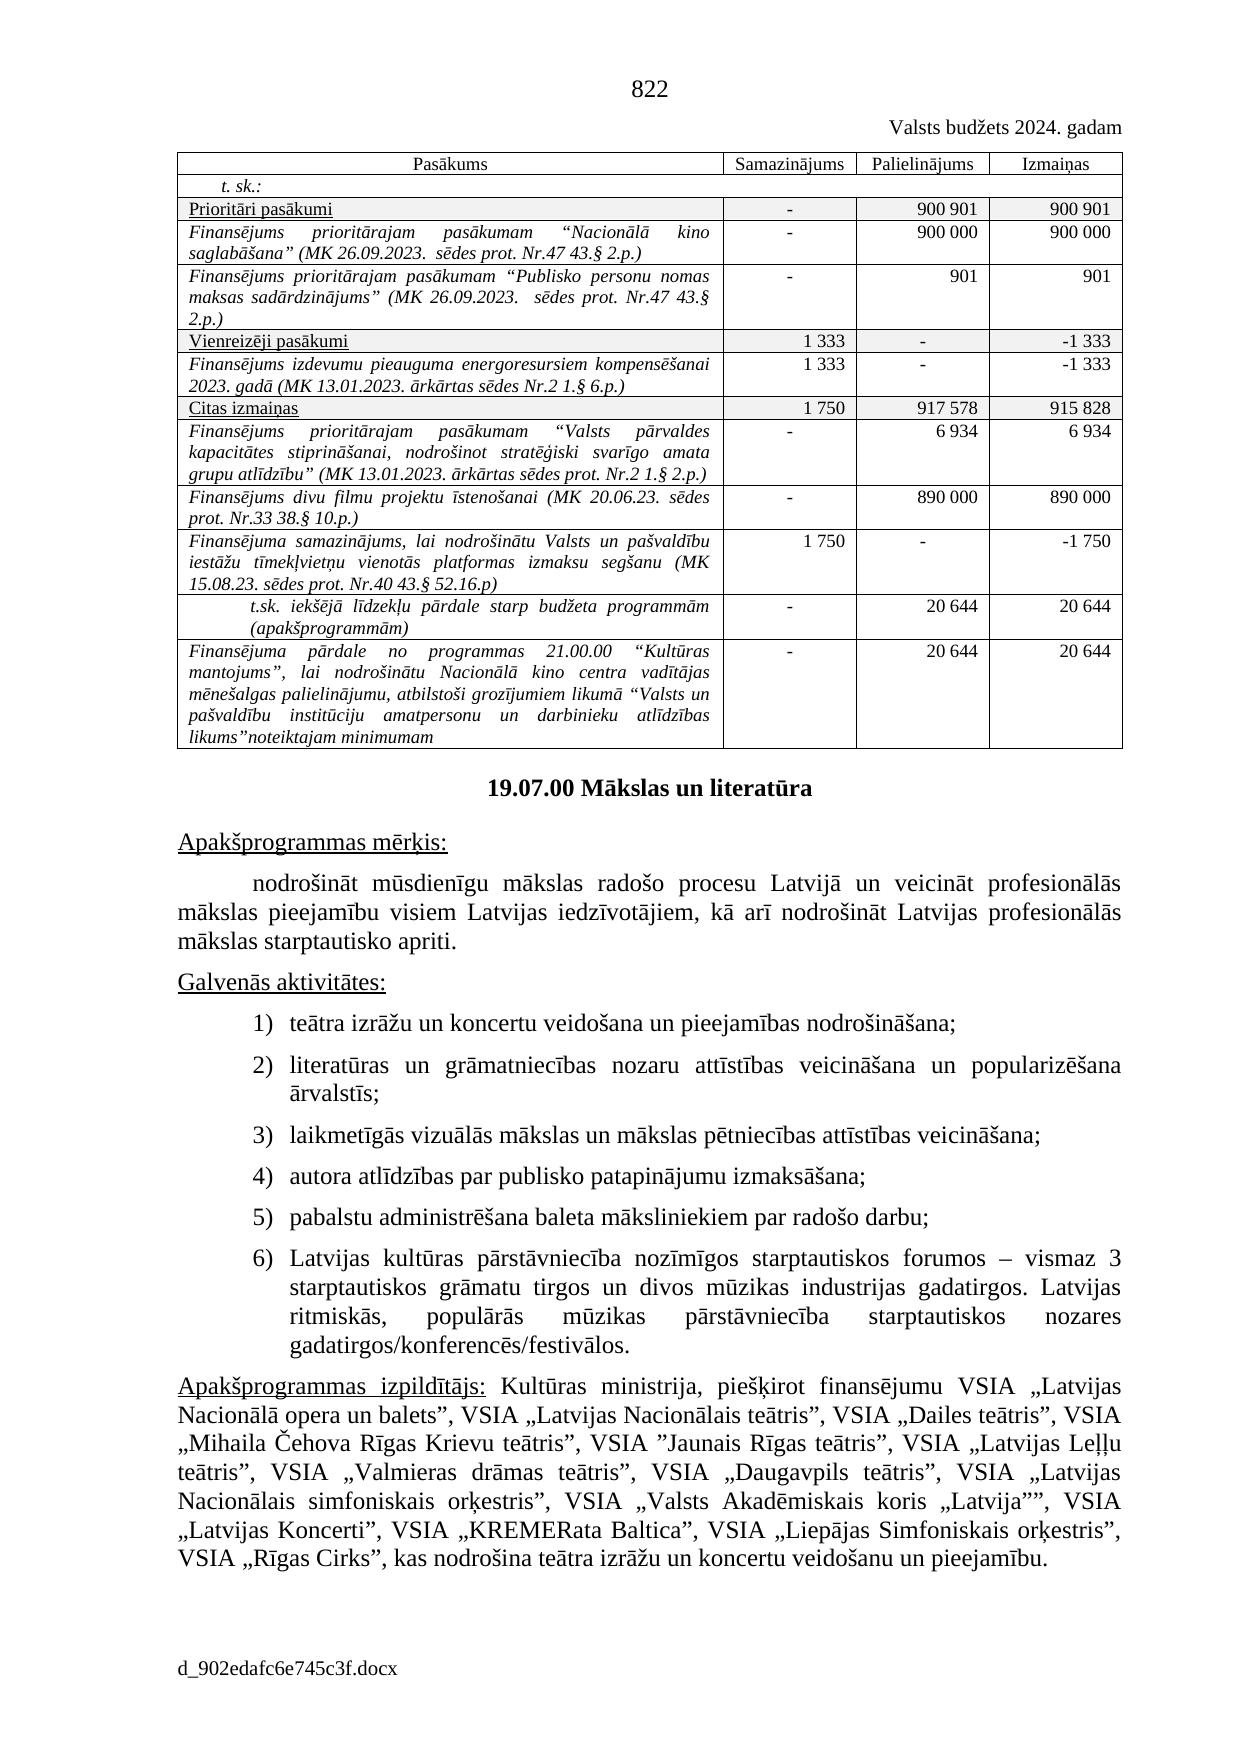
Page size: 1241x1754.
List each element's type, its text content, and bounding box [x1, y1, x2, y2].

table_cell Finansējums prioritārajam pasākumam “Publisko personu nomas maksas sadārdzinājums” (MK 26.09.2023. sēdes prot. Nr.47 43.§ 2.p.) [178, 265, 723, 329]
table_cell t. sk.: [178, 175, 1122, 197]
table_cell 901 [990, 265, 1122, 329]
table_cell 1 750 [724, 530, 856, 594]
table_cell - [724, 265, 856, 329]
table_cell 901 [857, 265, 989, 329]
table_cell 900 000 [857, 221, 989, 264]
table_cell -1 333 [990, 330, 1122, 352]
table_cell Finansējums izdevumu pieauguma energoresursiem kompensēšanai 2023. gadā (MK 13.01.2023. ārkārtas sēdes Nr.2 1.§ 6.p.) [178, 353, 723, 396]
table_cell - [724, 420, 856, 484]
table_cell 20 644 [990, 640, 1122, 747]
table_cell 6 934 [857, 420, 989, 484]
text nodrošināt mūsdienīgu mākslas radošo procesu Latvijā un veicināt profesionālās mākslas pieejamību visiem Latvijas iedzīvotājiem, kā arī nodrošināt Latvijas profesionālās mākslas starptautisko apriti. [177, 868, 1122, 955]
table_cell - [724, 198, 856, 219]
list Latvijas kultūras pārstāvniecība nozīmīgos starptautiskos forumos – vismaz 3 starptautiskos grāmatu tirgos un divos mūzikas industrijas gadatirgos. Latvijas ritmiskās, populārās mūzikas pārstāvniecība starptautiskos nozares gadatirgos/konferencēs/festivālos. [252, 1243, 1122, 1358]
text 19.07.00 Mākslas un literatūra [177, 773, 1122, 802]
table_cell Finansējuma samazinājums, lai nodrošinātu Valsts un pašvaldību iestāžu tīmekļvietņu vienotās platformas izmaksu segšanu (MK 15.08.23. sēdes prot. Nr.40 43.§ 52.16.p) [178, 530, 723, 594]
table_header Izmaiņas [990, 153, 1122, 174]
table_cell 1 750 [724, 397, 856, 419]
table_cell -1 333 [990, 353, 1122, 396]
table_cell - [857, 353, 989, 396]
table_cell Vienreizēji pasākumi [178, 330, 723, 352]
table_cell - [857, 330, 989, 352]
table_cell Finansējums prioritārajam pasākumam “Nacionālā kino saglabāšana” (MK 26.09.2023. sēdes prot. Nr.47 43.§ 2.p.) [178, 221, 723, 264]
table_cell 917 578 [857, 397, 989, 419]
table_cell 890 000 [857, 486, 989, 529]
table_cell 900 901 [857, 198, 989, 219]
table_header Pasākums [178, 153, 723, 174]
table_cell 6 934 [990, 420, 1122, 484]
list autora atlīdzības par publisko patapinājumu izmaksāšana; [252, 1161, 1122, 1190]
table_header Palielinājums [857, 153, 989, 174]
table_cell 1 333 [724, 330, 856, 352]
text Apakšprogrammas mērķis: [177, 827, 1122, 856]
table_cell - [724, 221, 856, 264]
table_cell - [724, 595, 856, 638]
table_cell - [857, 530, 989, 594]
table_cell 915 828 [990, 397, 1122, 419]
text Apakšprogrammas izpildītājs: Kultūras ministrija, piešķirot finansējumu VSIA „Latvijas Nacionālā opera un balets”, VSIA „Latvijas Nacionālais teātris”, VSIA „Dailes teātris”, VSIA „Mihaila Čehova Rīgas Krievu teātris”, VSIA ”Jaunais Rīgas teātris”, VSIA „Latvijas Leļļu teātris”, VSIA „Valmieras drāmas teātris”, VSIA „Daugavpils teātris”, VSIA „Latvijas Nacionālais simfoniskais orķestris”, VSIA „Valsts Akadēmiskais koris „Latvija””, VSIA „Latvijas Koncerti”, VSIA „KREMERata Baltica”, VSIA „Liepājas Simfoniskais orķestris”, VSIA „Rīgas Cirks”, kas nodrošina teātra izrāžu un koncertu veidošanu un pieejamību. [177, 1371, 1122, 1572]
table_cell Finansējuma pārdale no programmas 21.00.00 “Kultūras mantojums”, lai nodrošinātu Nacionālā kino centra vadītājas mēnešalgas palielinājumu, atbilstoši grozījumiem likumā “Valsts un pašvaldību institūciju amatpersonu un darbinieku atlīdzības likums”noteiktajam minimumam [178, 640, 723, 747]
table_cell - [724, 486, 856, 529]
table_cell Finansējums prioritārajam pasākumam “Valsts pārvaldes kapacitātes stiprināšanai, nodrošinot stratēģiski svarīgo amata grupu atlīdzību” (MK 13.01.2023. ārkārtas sēdes prot. Nr.2 1.§ 2.p.) [178, 420, 723, 484]
table_cell 900 901 [990, 198, 1122, 219]
table_cell Citas izmaiņas [178, 397, 723, 419]
list literatūras un grāmatniecības nozaru attīstības veicināšana un popularizēšana ārvalstīs; [252, 1050, 1122, 1107]
table_cell Prioritāri pasākumi [178, 198, 723, 219]
table_cell 900 000 [990, 221, 1122, 264]
list laikmetīgās vizuālās mākslas un mākslas pētniecības attīstības veicināšana; [252, 1120, 1122, 1148]
table_cell - [724, 640, 856, 747]
list pabalstu administrēšana baleta māksliniekiem par radošo darbu; [252, 1202, 1122, 1231]
table_cell 20 644 [857, 595, 989, 638]
table_cell 1 333 [724, 353, 856, 396]
table_cell 20 644 [857, 640, 989, 747]
text Galvenās aktivitātes: [177, 967, 1122, 996]
table_cell Finansējums divu filmu projektu īstenošanai (MK 20.06.23. sēdes prot. Nr.33 38.§ 10.p.) [178, 486, 723, 529]
table_cell 20 644 [990, 595, 1122, 638]
table_cell -1 750 [990, 530, 1122, 594]
table_cell 890 000 [990, 486, 1122, 529]
list teātra izrāžu un koncertu veidošana un pieejamības nodrošināšana; [252, 1008, 1122, 1037]
table_header Samazinājums [724, 153, 856, 174]
table_cell t.sk. iekšējā līdzekļu pārdale starp budžeta programmām (apakšprogrammām) [178, 595, 723, 638]
